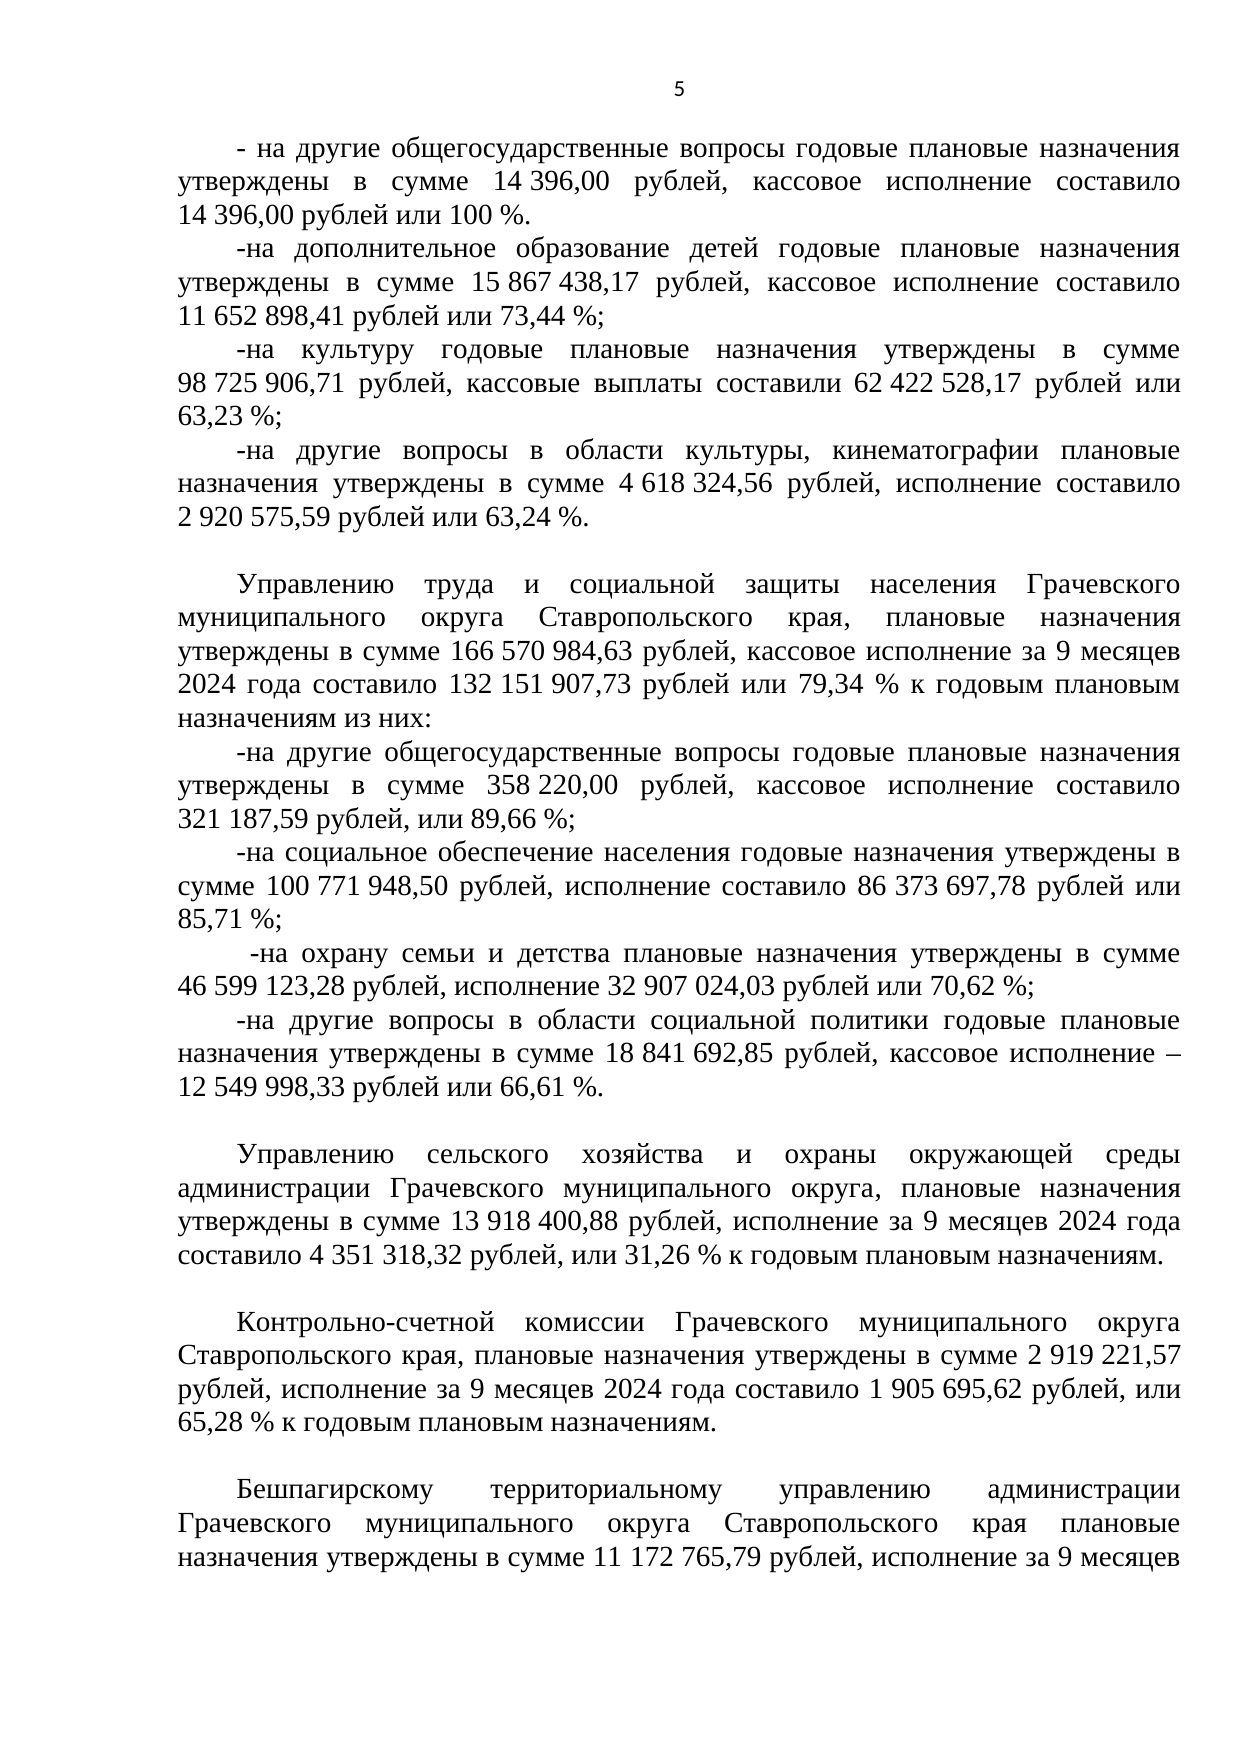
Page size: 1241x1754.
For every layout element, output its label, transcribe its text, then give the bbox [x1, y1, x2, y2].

text -на дополнительное образование детей годовые плановые назначения утверждены в сумме 15 867 438,17 рублей, кассовое исполнение составило 11 652 898,41 рублей или 73,44 %; [177, 231, 1181, 331]
text - на другие общегосударственные вопросы годовые плановые назначения утверждены в сумме 14 396,00 рублей, кассовое исполнение составило 14 396,00 рублей или 100 %. [177, 130, 1181, 231]
text Управлению сельского хозяйства и охраны окружающей среды администрации Грачевского муниципального округа, плановые назначения утверждены в сумме 13 918 400,88 рублей, исполнение за 9 месяцев 2024 года составило 4 351 318,32 рублей, или 31,26 % к годовым плановым назначениям. [177, 1136, 1181, 1270]
text -на культуру годовые плановые назначения утверждены в сумме 98 725 906,71 рублей, кассовые выплаты составили 62 422 528,17 рублей или 63,23 %; [177, 331, 1181, 432]
text -на социальное обеспечение населения годовые назначения утверждены в сумме 100 771 948,50 рублей, исполнение составило 86 373 697,78 рублей или 85,71 %; [177, 834, 1181, 935]
text -на другие общегосударственные вопросы годовые плановые назначения утверждены в сумме 358 220,00 рублей, кассовое исполнение составило 321 187,59 рублей, или 89,66 %; [177, 734, 1181, 834]
text -на охрану семьи и детства плановые назначения утверждены в сумме 46 599 123,28 рублей, исполнение 32 907 024,03 рублей или 70,62 %; [177, 935, 1181, 1002]
text -на другие вопросы в области культуры, кинематографии плановые назначения утверждены в сумме 4 618 324,56 рублей, исполнение составило 2 920 575,59 рублей или 63,24 %. [177, 432, 1181, 532]
text Управлению труда и социальной защиты населения Грачевского муниципального округа Ставропольского края, плановые назначения утверждены в сумме 166 570 984,63 рублей, кассовое исполнение за 9 месяцев 2024 года составило 132 151 907,73 рублей или 79,34 % к годовым плановым назначениям из них: [177, 566, 1181, 734]
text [177, 1472, 1181, 1572]
text Контрольно-счетной комиссии Грачевского муниципального округа Ставропольского края, плановые назначения утверждены в сумме 2 919 221,57 рублей, исполнение за 9 месяцев 2024 года составило 1 905 695,62 рублей, или 65,28 % к годовым плановым назначениям. [177, 1304, 1181, 1438]
text -на другие вопросы в области социальной политики годовые плановые назначения утверждены в сумме 18 841 692,85 рублей, кассовое исполнение – 12 549 998,33 рублей или 66,61 %. [177, 1002, 1181, 1103]
